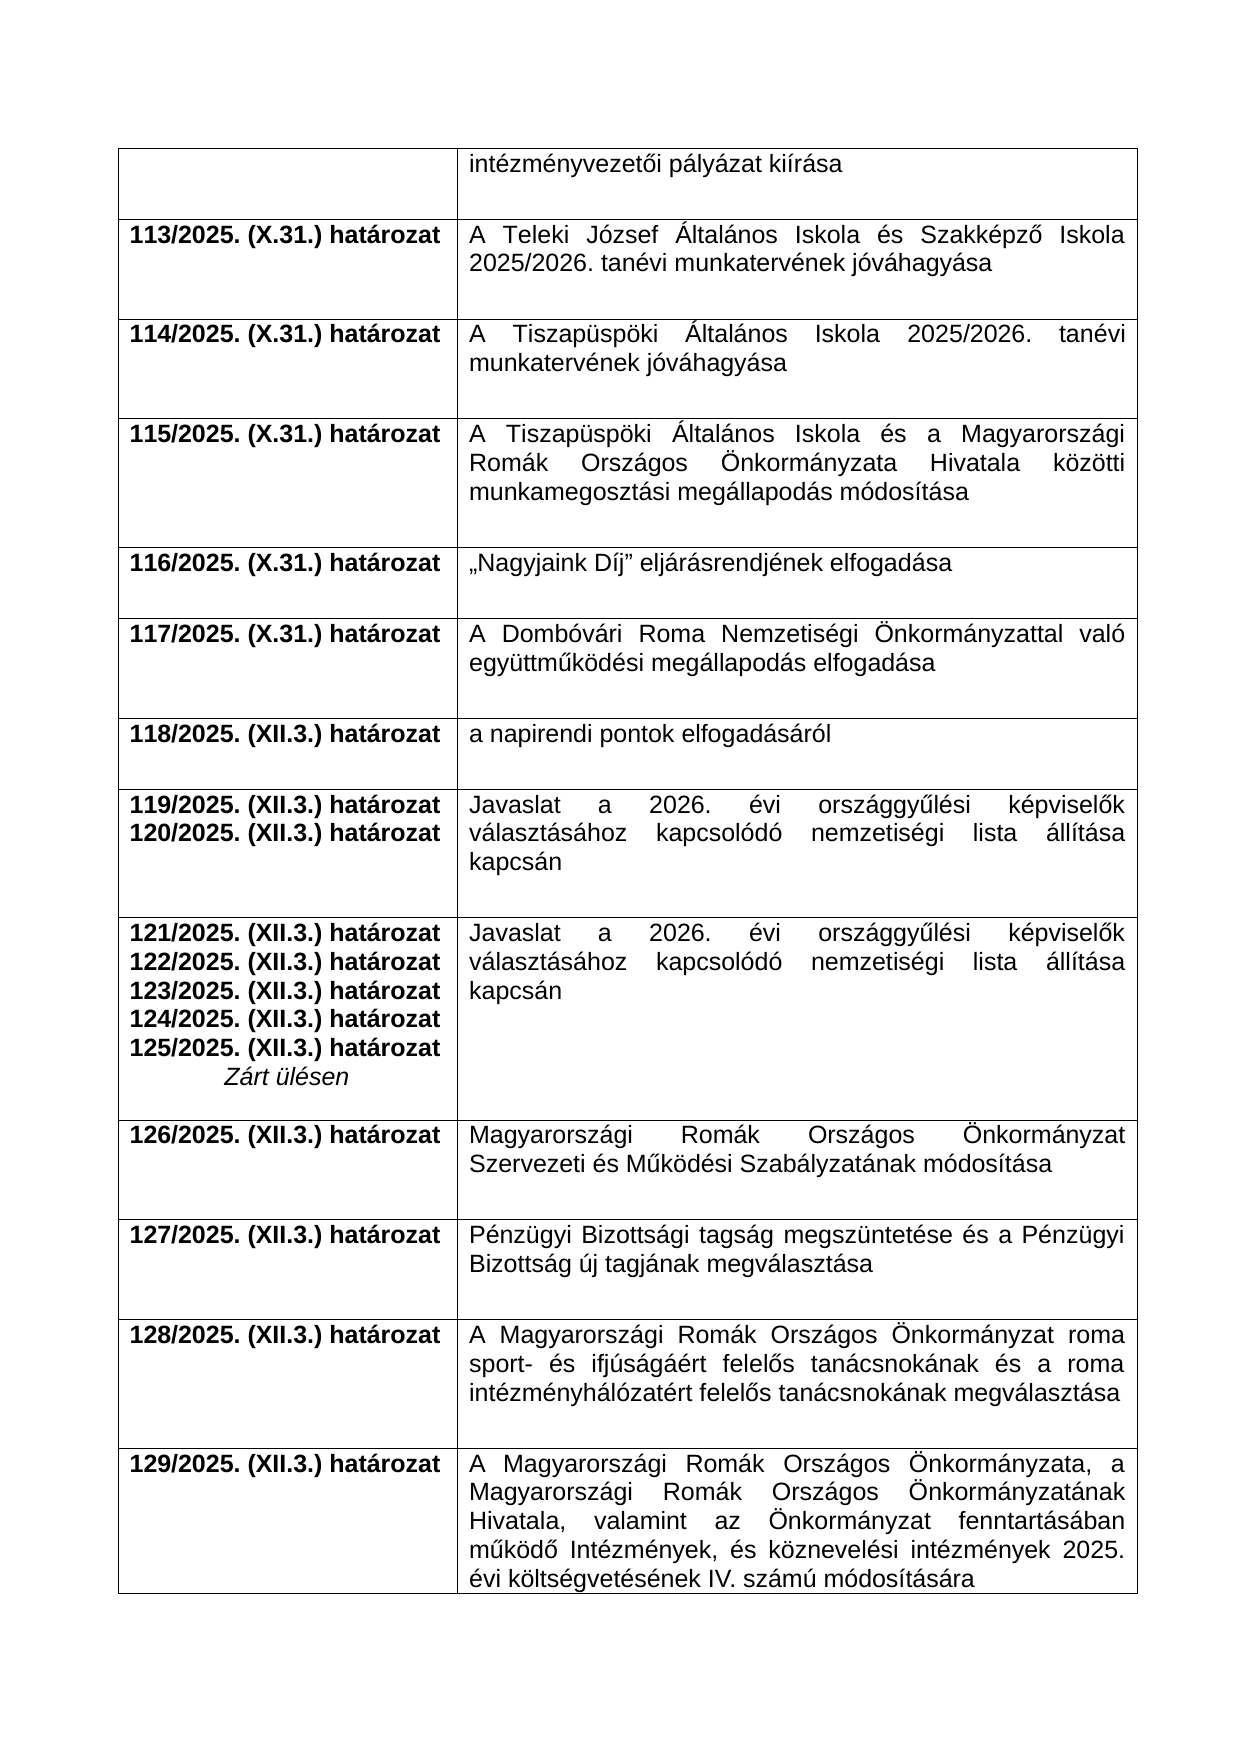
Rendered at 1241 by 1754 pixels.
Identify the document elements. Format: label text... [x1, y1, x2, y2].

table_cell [119, 1449, 457, 1592]
table_cell Magyarországi Romák Országos Önkormányzat Szervezeti és Működési Szabályzatának módosítása [458, 1121, 1137, 1219]
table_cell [458, 1449, 1137, 1592]
table_cell a napirendi pontok elfogadásáról [458, 719, 1137, 789]
table_cell „Nagyjaink Díj” eljárásrendjének elfogadása [458, 548, 1137, 618]
table_cell 121/2025. (XII.3.) határozat 122/2025. (XII.3.) határozat 123/2025. (XII.3.) határozat 124/2025. (XII.3.) határozat 125/2025. (XII.3.) határozat Zárt ülésen [119, 918, 457, 1119]
table_cell A Tiszapüspöki Általános Iskola 2025/2026. tanévi munkatervének jóváhagyása [458, 320, 1137, 418]
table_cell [458, 149, 1137, 219]
table_cell Javaslat a 2026. évi országgyűlési képviselők választásához kapcsolódó nemzetiségi lista állítása kapcsán [458, 918, 1137, 1119]
table_cell 117/2025. (X.31.) határozat [119, 619, 457, 718]
table_cell 126/2025. (XII.3.) határozat [119, 1121, 457, 1219]
table_cell 115/2025. (X.31.) határozat [119, 419, 457, 547]
table_cell 128/2025. (XII.3.) határozat [119, 1320, 457, 1448]
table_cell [119, 149, 457, 219]
table_cell Javaslat a 2026. évi országgyűlési képviselők választásához kapcsolódó nemzetiségi lista állítása kapcsán [458, 790, 1137, 917]
table_cell A Tiszapüspöki Általános Iskola és a Magyarországi Romák Országos Önkormányzata Hivatala közötti munkamegosztási megállapodás módosítása [458, 419, 1137, 547]
table_cell 114/2025. (X.31.) határozat [119, 320, 457, 418]
table_cell A Magyarországi Romák Országos Önkormányzat roma sport- és ifjúságáért felelős tanácsnokának és a roma intézményhálózatért felelős tanácsnokának megválasztása [458, 1320, 1137, 1448]
table_cell 116/2025. (X.31.) határozat [119, 548, 457, 618]
table_cell 119/2025. (XII.3.) határozat 120/2025. (XII.3.) határozat [119, 790, 457, 917]
table_cell 118/2025. (XII.3.) határozat [119, 719, 457, 789]
table_cell 113/2025. (X.31.) határozat [119, 220, 457, 318]
table_cell Pénzügyi Bizottsági tagság megszüntetése és a Pénzügyi Bizottság új tagjának megválasztása [458, 1220, 1137, 1319]
table_cell 127/2025. (XII.3.) határozat [119, 1220, 457, 1319]
table_cell A Dombóvári Roma Nemzetiségi Önkormányzattal való együttműködési megállapodás elfogadása [458, 619, 1137, 718]
table_cell A Teleki József Általános Iskola és Szakképző Iskola 2025/2026. tanévi munkatervének jóváhagyása [458, 220, 1137, 318]
